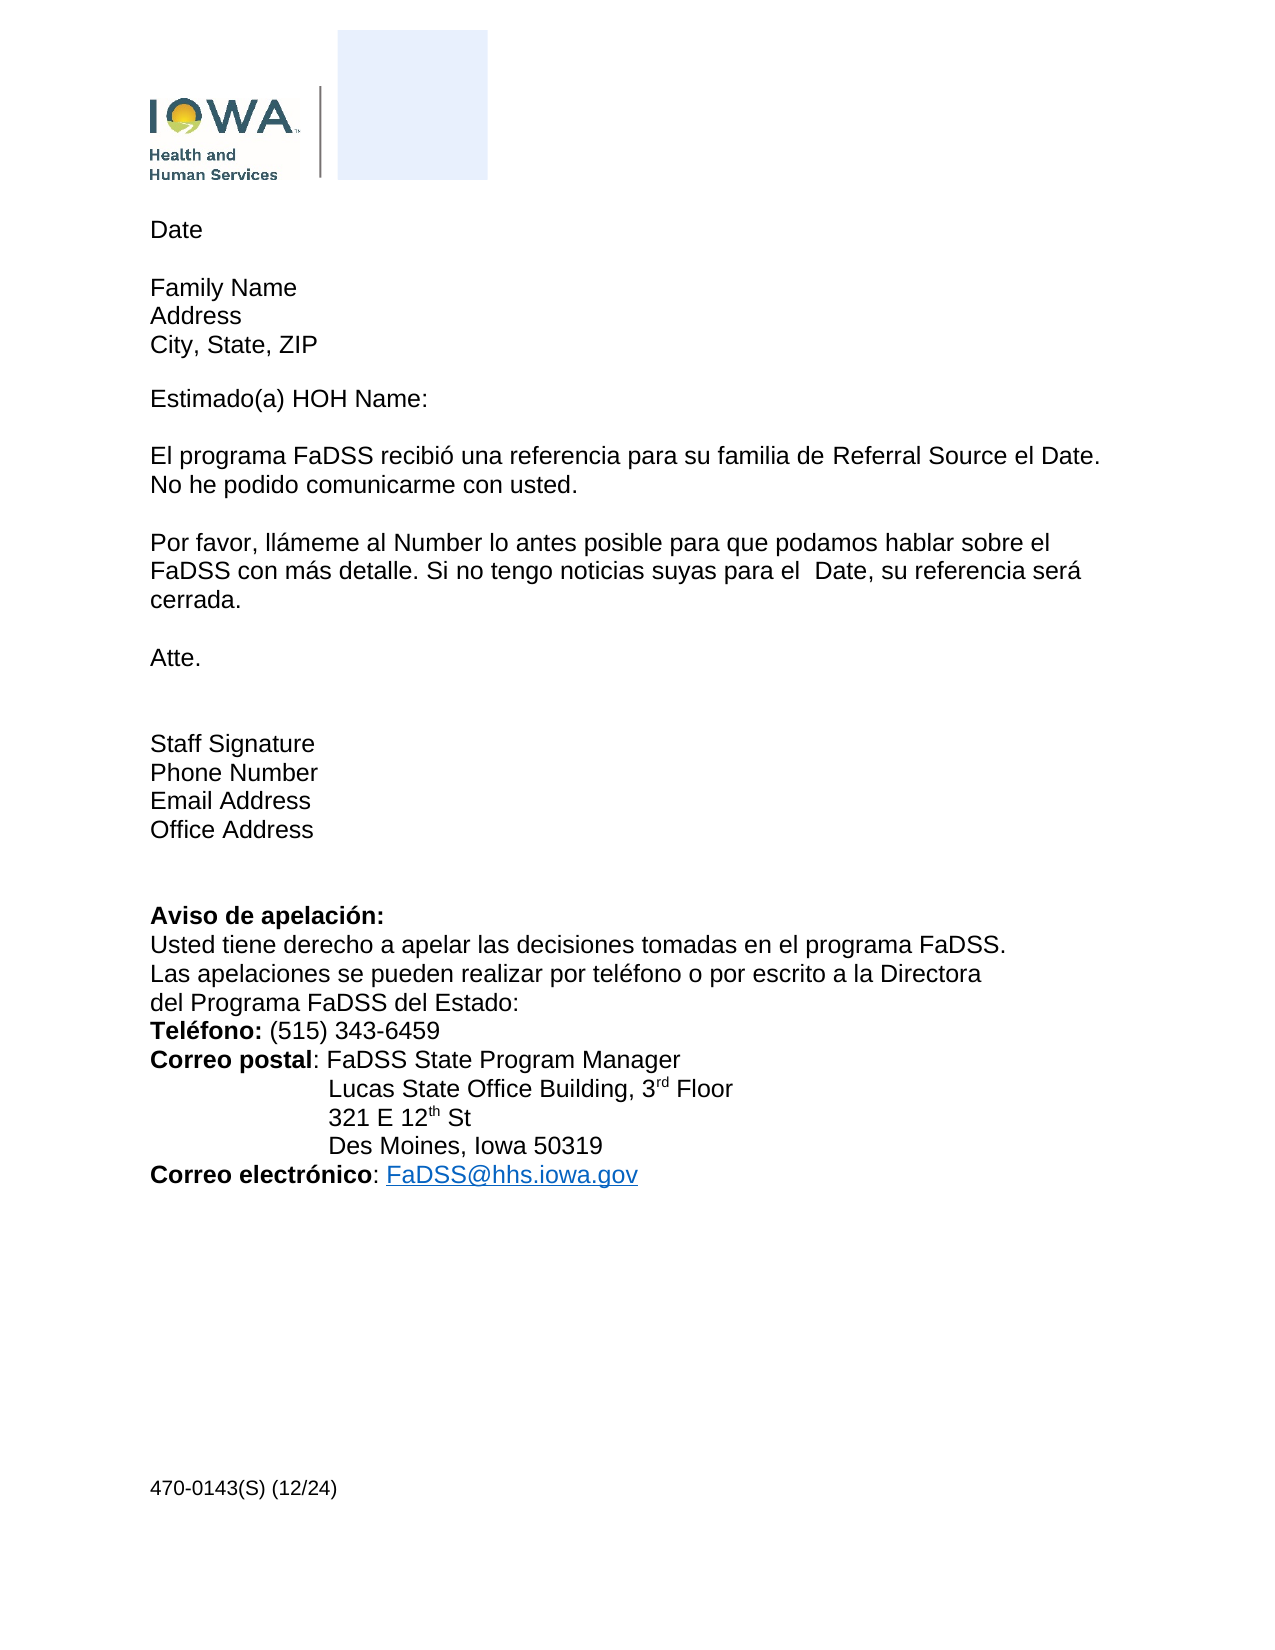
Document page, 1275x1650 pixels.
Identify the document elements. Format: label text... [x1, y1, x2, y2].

picture [337, 30, 488, 180]
text 321 E 12th St [150, 1102, 1125, 1131]
text City, State, ZIP [150, 330, 1125, 359]
text Office Address [150, 815, 1125, 844]
picture [150, 98, 300, 180]
text Aviso de apelación: [150, 901, 1125, 930]
text Address [150, 301, 1125, 330]
text Phone Number [150, 757, 1125, 786]
text Family Name [150, 272, 1125, 301]
text Estimado(a) HOH Name: [150, 384, 1125, 412]
text Lucas State Office Building, 3rd Floor [150, 1074, 1125, 1102]
text Des Moines, Iowa 50319 [150, 1131, 1125, 1160]
text Staff Signature [150, 729, 1125, 757]
text Correo electrónico: FaDSS@hhs.iowa.gov [150, 1160, 1125, 1189]
text Date [150, 215, 1125, 244]
text Usted tiene derecho a apelar las decisiones tomadas en el programa FaDSS. Las apelaciones se pueden realizar por teléfono o por escrito a la Directora del Programa FaDSS del Estado: Teléfono: (515) 343-6459 Correo postal: FaDSS State Program Manager [150, 930, 1125, 1074]
text Por favor, llámeme al Number lo antes posible para que podamos hablar sobre el FaDSS con más detalle. Si Date, su referencia será cerrada. [150, 527, 1125, 614]
text El programa FaDSS recibió una referencia para su familia de Referral Source el Date. No he podido . [150, 441, 1125, 499]
text Atte. [150, 642, 1125, 671]
text Email Address [150, 786, 1125, 815]
